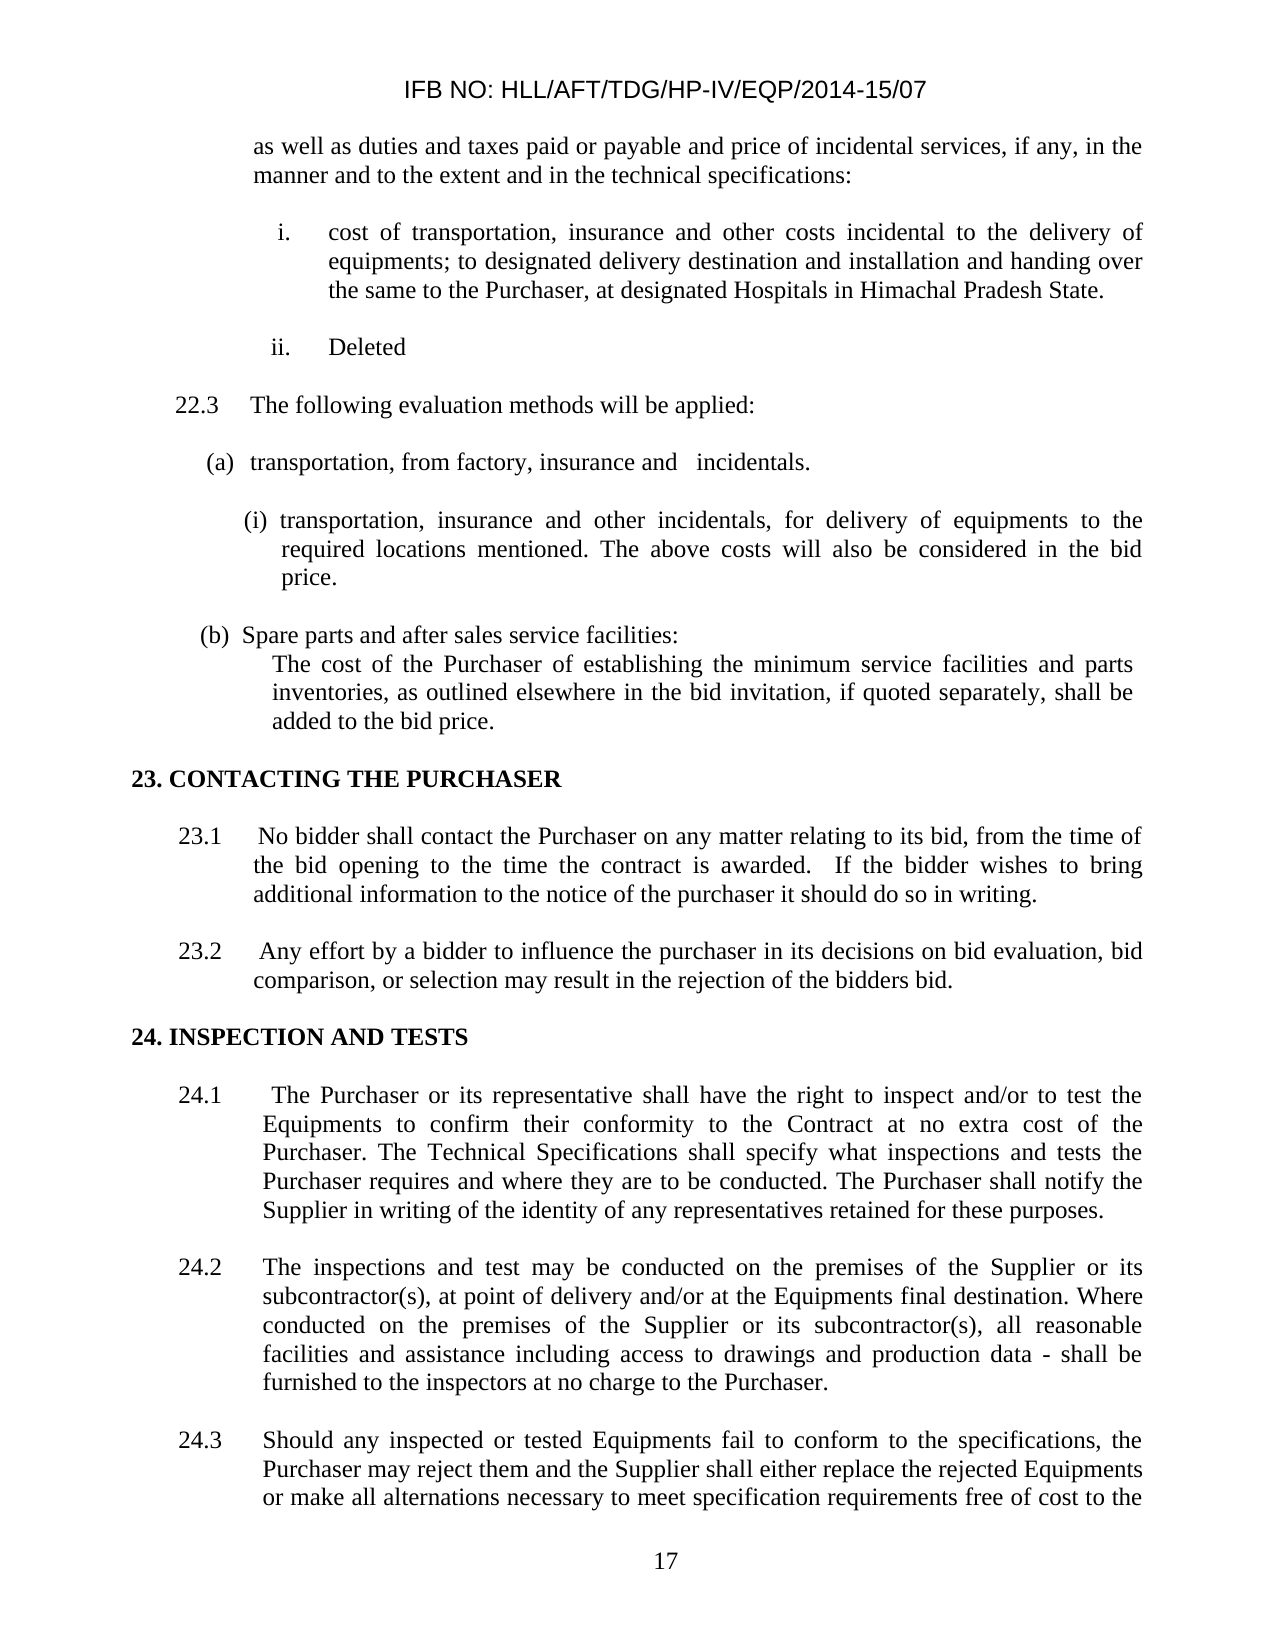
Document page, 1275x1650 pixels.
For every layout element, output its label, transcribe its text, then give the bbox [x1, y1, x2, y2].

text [178, 131, 1144, 189]
text 24.2 The inspections and test may be conducted on the premises of the Supplier or its subcontractor(s), at point of delivery and/or at the Equipments final destination. Where conducted on the premises of the Supplier or its subcontractor(s), all reasonable facilities and assistance including access to drawings and production data - shall be furnished to the inspectors at no charge to the Purchaser. [178, 1252, 1144, 1396]
text (b) Spare parts and after sales service facilities: [187, 620, 1200, 649]
list transportation, from factory, insurance and incidentals. [206, 447, 1200, 476]
text 23.2 Any effort by a bidder to influence the purchaser in its decisions on bid evaluation, bid comparison, or selection may result in the rejection of the bidders bid. [178, 936, 1144, 994]
text 22.3 The following evaluation methods will be applied: [131, 390, 1200, 419]
text 24.1 The Purchaser or its representative shall have the right to inspect and/or to test the Equipments to confirm their conformity to the Contract at no extra cost of the Purchaser. The Technical Specifications shall specify what inspections and tests the Purchaser requires and where they are to be conducted. The Purchaser shall notify the Supplier in writing of the identity of any representatives retained for these purposes. [178, 1080, 1144, 1224]
text 23. CONTACTING THE PURCHASER [131, 764, 1200, 792]
list cost of transportation, insurance and other costs incidental to the delivery of equipments; to designated delivery destination and installation and handing over the same to the Purchaser, at designated Hospitals in Himachal Pradesh State. [291, 217, 1144, 304]
text 24. INSPECTION AND TESTS [131, 1022, 1200, 1051]
text The cost of the Purchaser of establishing the minimum service facilities and parts inventories, as outlined elsewhere in the bid invitation, if quoted separately, shall be added to the bid price. [272, 649, 1134, 735]
text 23.1 No bidder shall contact the Purchaser on any matter relating to its bid, from the time of the bid opening to the time the contract is awarded. If the bidder wishes to bring additional information to the notice of the purchaser it should do so in writing. [178, 821, 1144, 907]
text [178, 1425, 1144, 1511]
text (i) transportation, insurance and other incidentals, for delivery of equipments to the required locations mentioned. The above costs will also be considered in the bid price. [244, 505, 1144, 591]
list Deleted [291, 332, 1144, 361]
